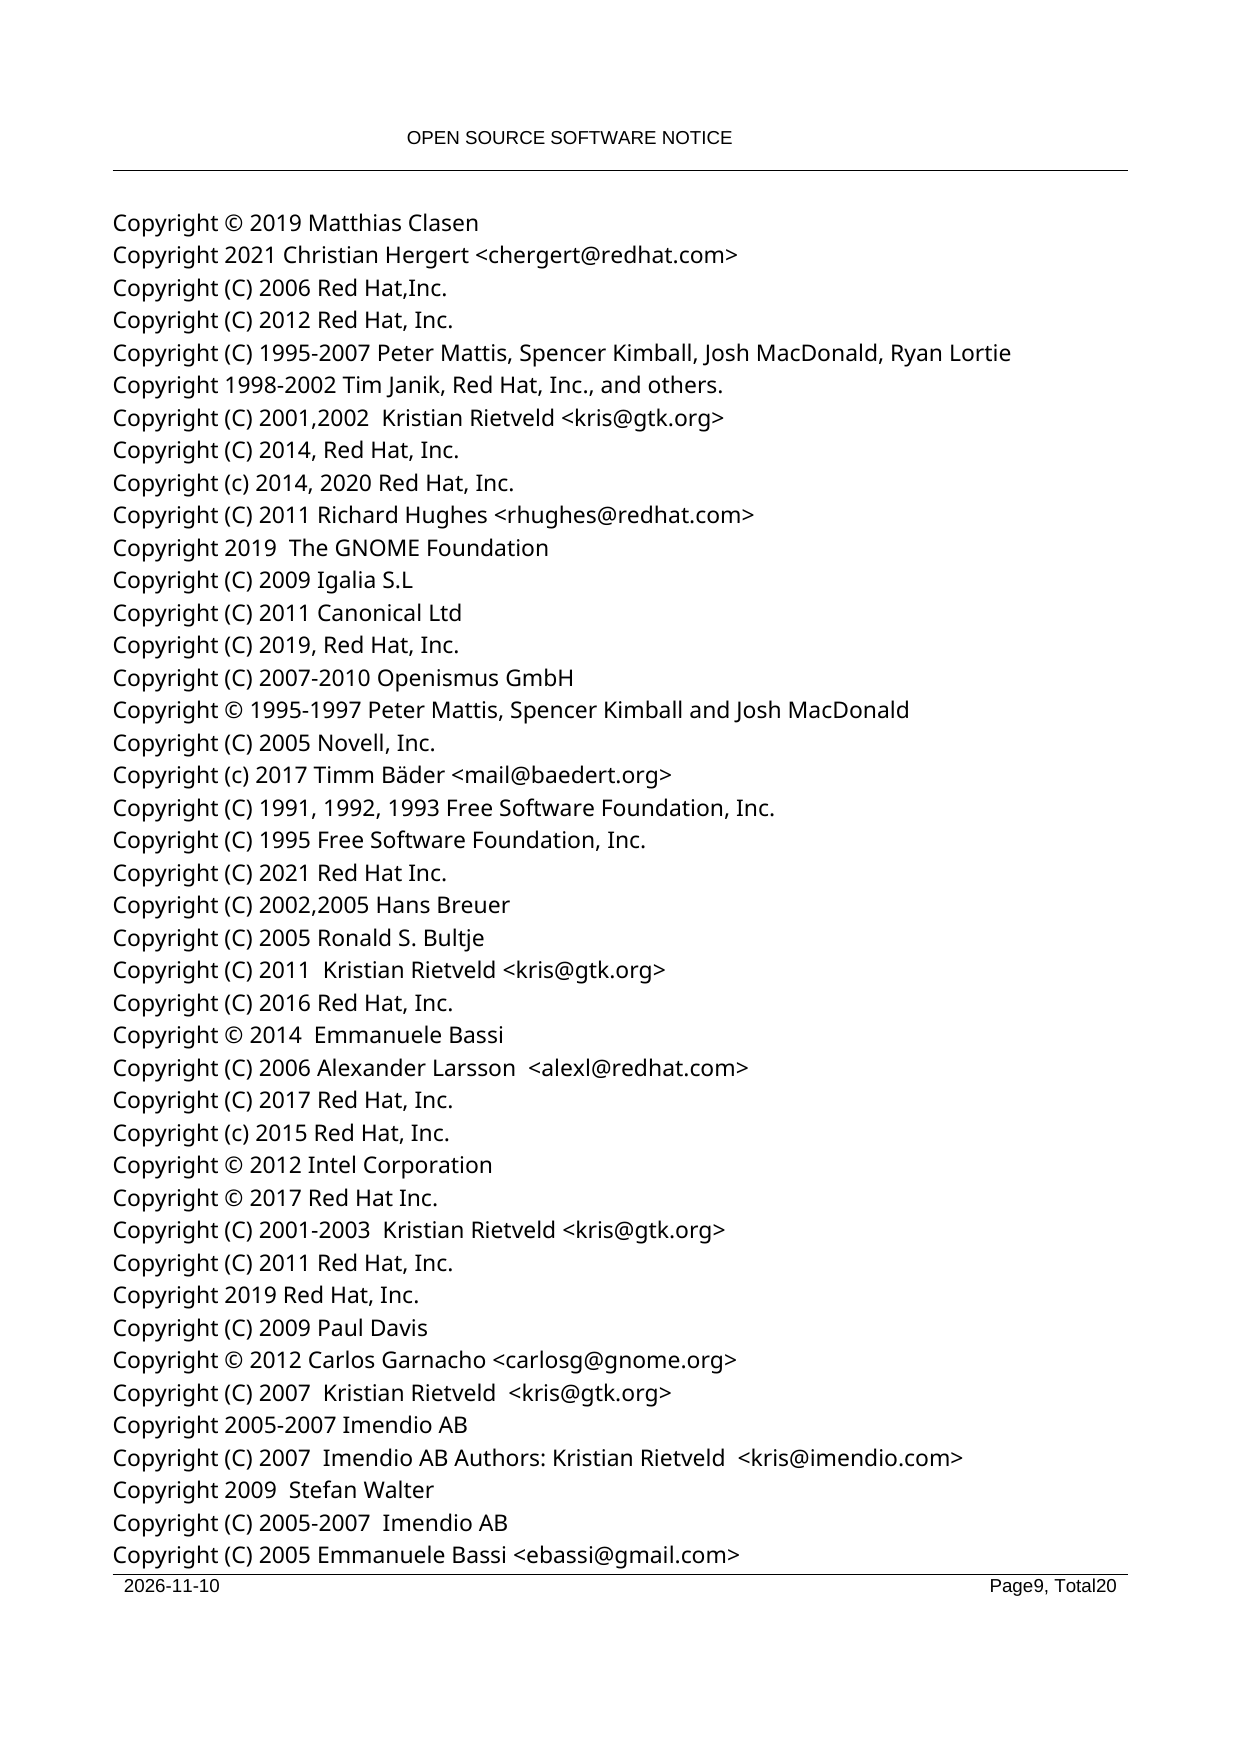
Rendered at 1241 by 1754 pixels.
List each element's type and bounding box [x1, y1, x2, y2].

text [112, 206, 1128, 1571]
